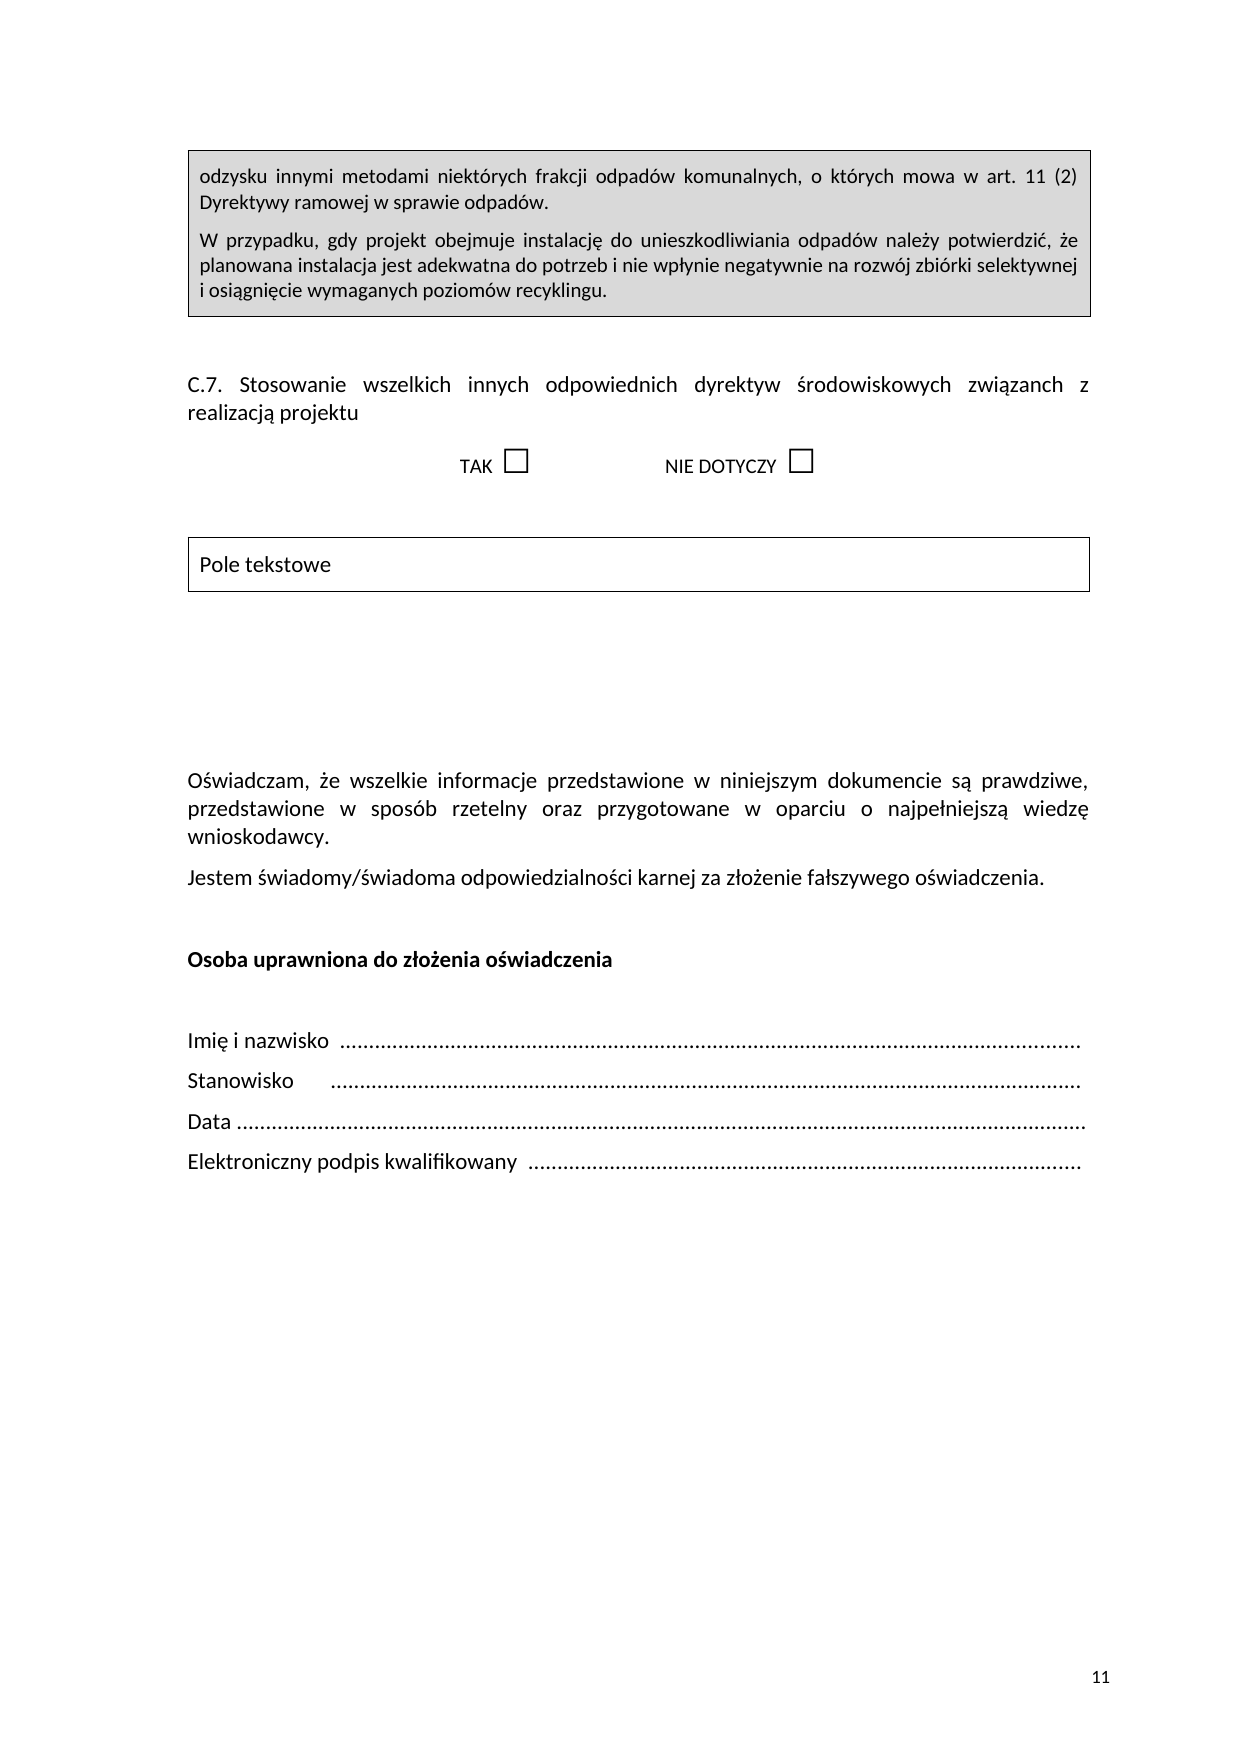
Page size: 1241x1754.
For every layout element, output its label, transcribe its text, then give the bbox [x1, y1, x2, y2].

text Jestem świadomy/świadoma odpowiedzialności karnej za złożenie fałszywego oświadczenia. [187, 863, 1090, 891]
text TAK NIE DOTYCZY [276, 438, 1090, 484]
text Elektroniczny podpis kwalifikowany [187, 1147, 1090, 1175]
text Data [187, 1107, 1090, 1135]
text Osoba uprawniona do złożenia oświadczenia [187, 945, 1090, 973]
text Stanowisko [187, 1066, 1090, 1094]
text Oświadczam, że wszelkie informacje przedstawione w niniejszym dokumencie są prawdziwe, przedstawione w sposób rzetelny oraz przygotowane w oparciu o najpełniejszą wiedzę wnioskodawcy. [187, 766, 1090, 850]
table_header Pole tekstowe [189, 538, 1089, 591]
text Imię i nazwisko [187, 1026, 1090, 1054]
text C.7. Stosowanie wszelkich innych odpowiednich dyrektyw środowiskowych związanch z realizacją projektu [187, 370, 1090, 426]
